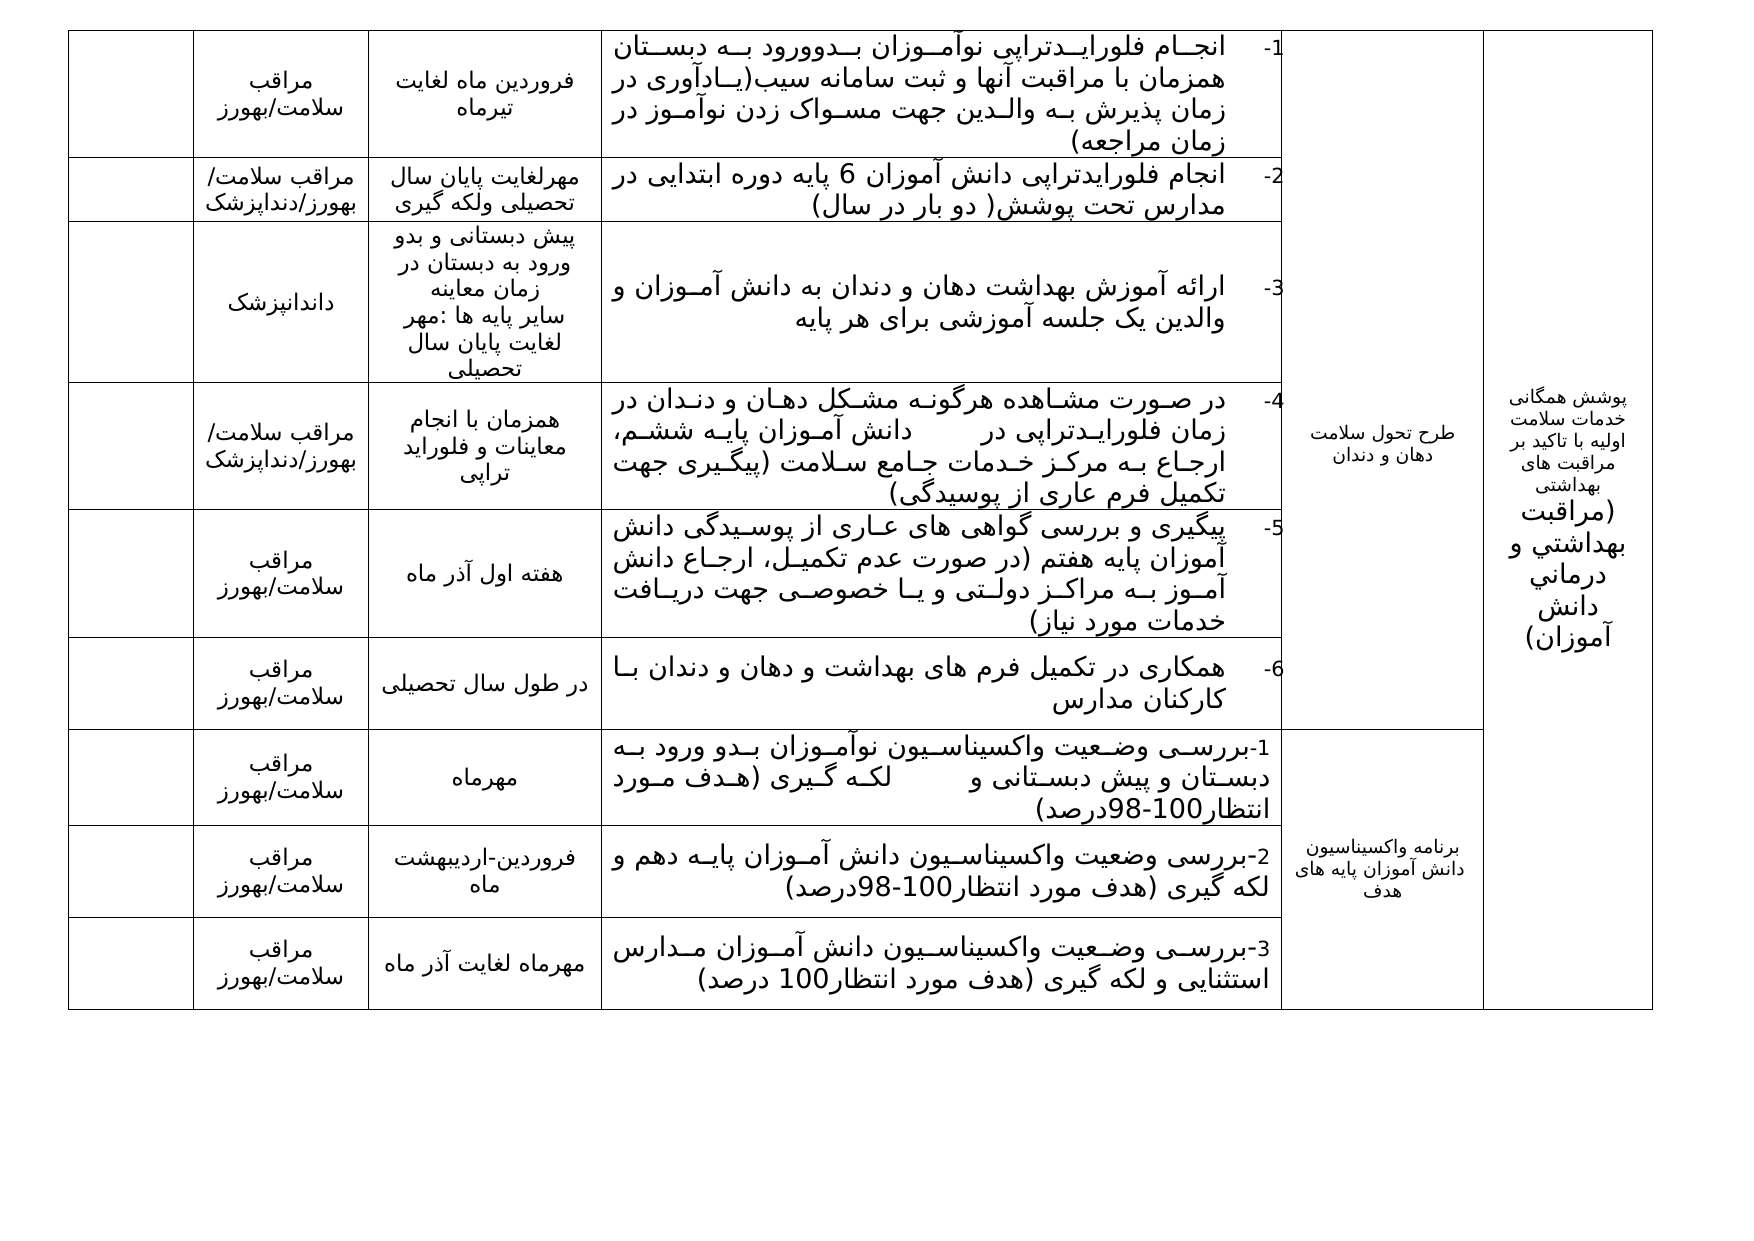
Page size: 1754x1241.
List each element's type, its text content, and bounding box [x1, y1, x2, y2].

table_cell مراقب سلامت/بهورز [194, 31, 368, 157]
table_cell [69, 918, 193, 1009]
table_cell [69, 730, 193, 824]
table_cell مراقب سلامت/بهورز [194, 510, 368, 637]
table_cell داندانپزشک [194, 222, 368, 382]
table_cell [69, 31, 193, 157]
table_cell طرح تحول سلامت دهان و دندان [1282, 31, 1483, 729]
table_cell مهرماه [369, 730, 601, 824]
table_cell [69, 826, 193, 917]
table_cell مراقب سلامت/بهورز [194, 638, 368, 729]
table_cell برنامه واکسیناسیون دانش آموزان پایه های هدف [1282, 730, 1483, 1009]
table_cell در صورت مشاهده هرگونه مشکل دهان و دندان در زمان فلورایدتراپی در دانش آموزان پایه ششم، ارجاع به مرکز خدمات جامع سلامت (پیگیری جهت تکمیل فرم عاری از پوسیدگی) [602, 383, 1281, 509]
table_cell انجام فلورایدتراپی نوآموزان بدوورود به دبستان همزمان با مراقبت آنها و ثبت سامانه سیب(یادآوری در زمان پذیرش به والدین جهت مسواک زدن نوآموز در زمان مراجعه) [602, 31, 1281, 157]
table_cell مراقب سلامت/ بهورز/دنداپزشک [194, 158, 368, 221]
table_cell فروردین ماه لغایت تیرماه [369, 31, 601, 157]
table_cell در طول سال تحصیلی [369, 638, 601, 729]
table_cell 3-بررسی وضعیت واکسیناسیون دانش آموزان مدارس استثنایی و لکه گیری (هدف مورد انتظار100 درصد) [602, 918, 1281, 1009]
table_cell مهرلغایت پایان سال تحصیلی ولکه گیری [369, 158, 601, 221]
table_cell [69, 510, 193, 637]
table_cell پیگیری و بررسی گواهی های عاری از پوسیدگی دانش آموزان پایه هفتم (در صورت عدم تکمیل، ارجاع دانش آموز به مراکز دولتی و یا خصوصی جهت دریافت خدمات مورد نیاز) [602, 510, 1281, 637]
table_cell مهرماه لغایت آذر ماه [369, 918, 601, 1009]
table_cell 2-بررسی وضعیت واکسیناسیون دانش آموزان پایه دهم و لکه گیری (هدف مورد انتظار100-98درصد) [602, 826, 1281, 917]
table_cell 1-بررسی وضعیت واکسیناسیون نوآموزان بدو ورود به دبستان و پیش دبستانی و لکه گیری (هدف مورد انتظار100-98درصد) [602, 730, 1281, 824]
table_cell هفته اول آذر ماه [369, 510, 601, 637]
table_cell مراقب سلامت/ بهورز/دنداپزشک [194, 383, 368, 509]
table_cell ارائه آموزش بهداشت دهان و دندان به دانش آموزان و والدین یک جلسه آموزشی برای هر پایه [602, 222, 1281, 382]
table_cell [69, 222, 193, 382]
table_cell همکاری در تکمیل فرم های بهداشت و دهان و دندان با کارکنان مدارس [602, 638, 1281, 729]
table_cell همزمان با انجام معاینات و فلوراید تراپی [369, 383, 601, 509]
table_cell [69, 638, 193, 729]
table_cell فروردین-اردیبهشت ماه [369, 826, 601, 917]
table_cell [69, 383, 193, 509]
table_cell مراقب سلامت/بهورز [194, 918, 368, 1009]
table_cell پوشش همگانی خدمات سلامت اولیه با تاکید بر مراقبت های بهداشتی (مراقبت بهداشتي و درماني دانش آموزان) [1484, 31, 1652, 1009]
table_cell مراقب سلامت/بهورز [194, 730, 368, 824]
table_cell مراقب سلامت/بهورز [194, 826, 368, 917]
table_cell انجام فلورایدتراپی دانش آموزان 6 پایه دوره ابتدایی در مدارس تحت پوشش( دو بار در سال) [602, 158, 1281, 221]
table_cell پیش دبستانی و بدو ورود به دبستان در زمان معاینه سایر پایه ها :مهر لغایت پایان سال تحصیلی [369, 222, 601, 382]
table_cell [69, 158, 193, 221]
